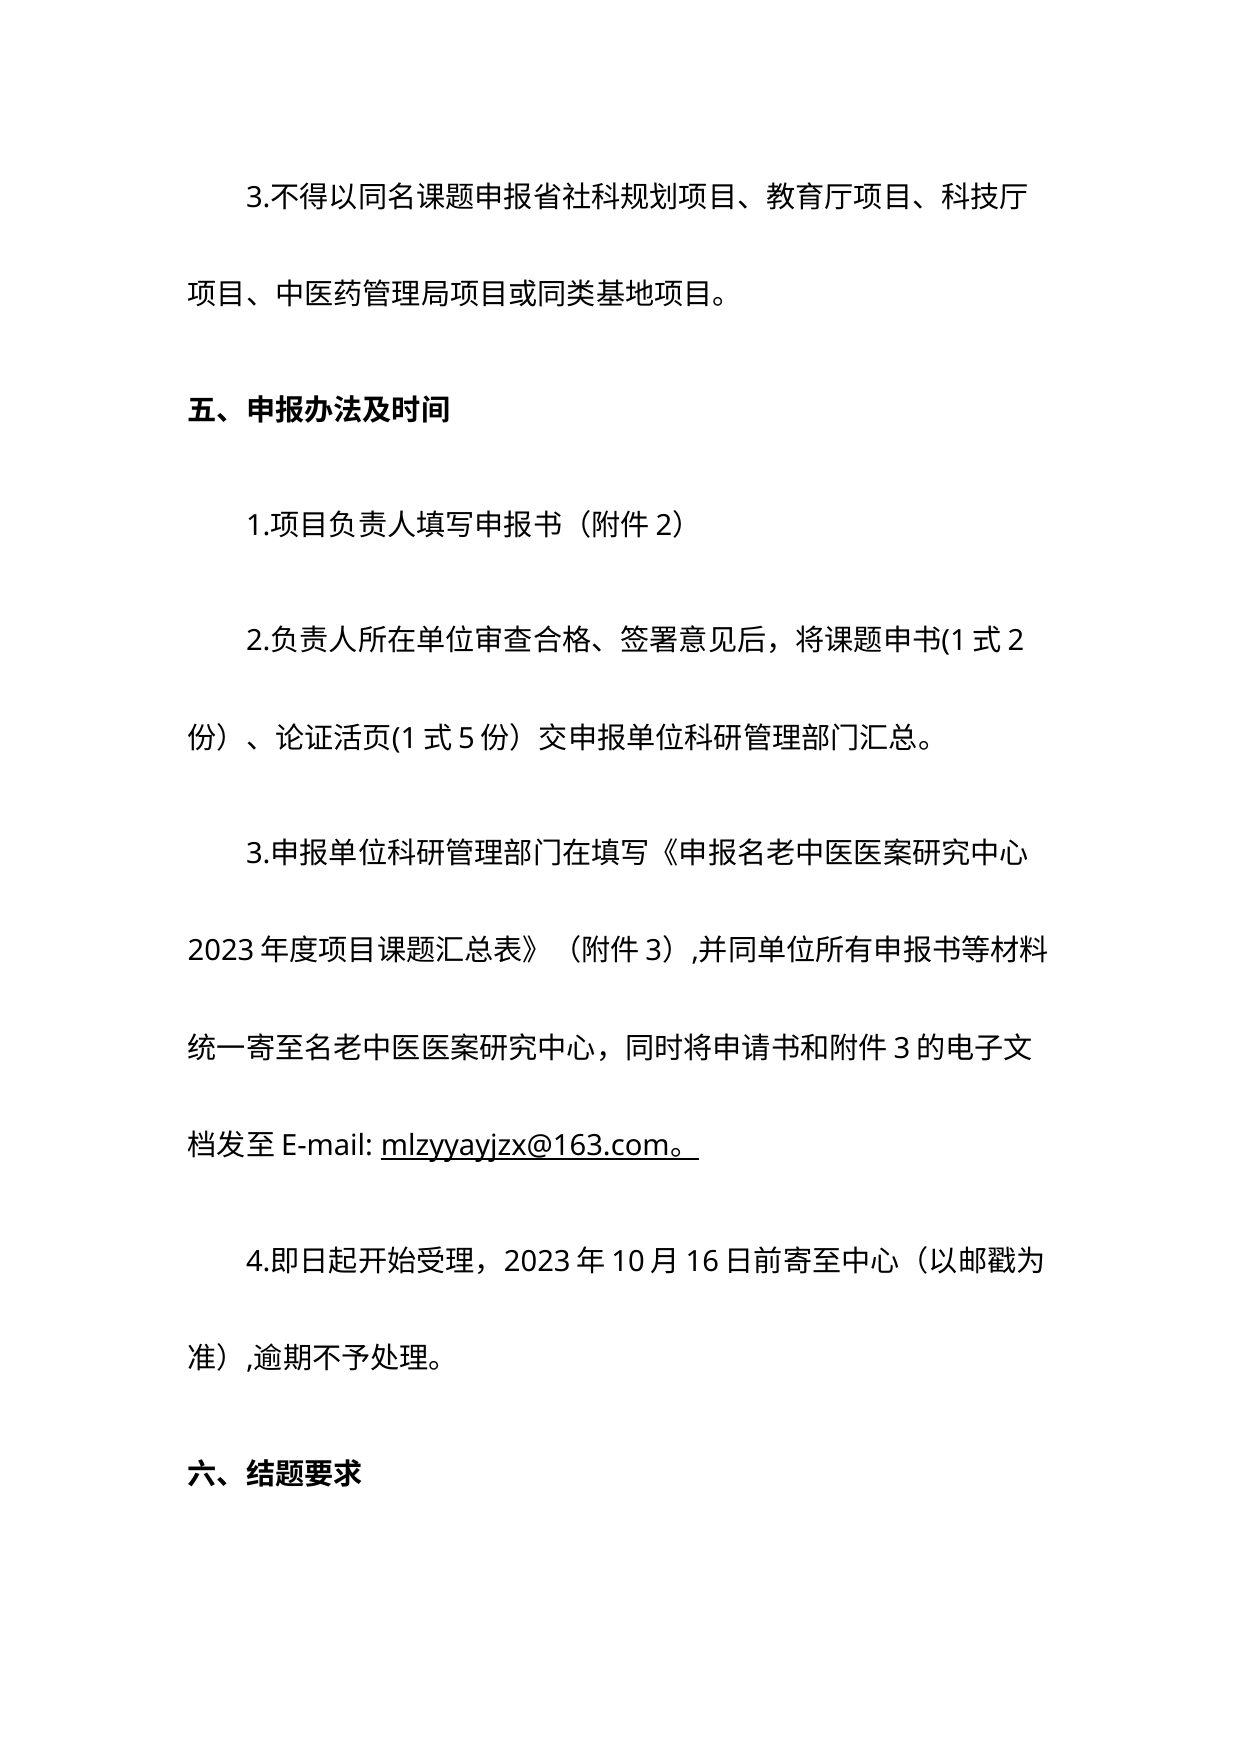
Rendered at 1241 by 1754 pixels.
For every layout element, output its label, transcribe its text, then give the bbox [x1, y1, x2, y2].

text 3.申报单位科研管理部门在填写《申报名老中医医案研究中心2023年度项目课题汇总表》（附件3）,并同单位所有申报书等材料统一寄至名老中医医案研究中心，同时将申请书和附件3的电子文档发至E-mail: mlzyyayjzx@163.com。 [187, 818, 1053, 1176]
text 1.项目负责人填写申报书（附件2） [187, 490, 1053, 555]
list 申报办法及时间 [187, 375, 1053, 440]
text 2.负责人所在单位审查合格、签署意见后，将课题申书(1式2份）、论证活页(1式5份）交申报单位科研管理部门汇总。 [187, 605, 1053, 768]
text 3.不得以同名课题申报省社科规划项目、教育厅项目、科技厅项目、中医药管理局项目或同类基地项目。 [187, 162, 1053, 324]
list 结题要求 [187, 1439, 1053, 1504]
text 4.即日起开始受理，2023年10月16日前寄至中心（以邮戳为准）,逾期不予处理。 [187, 1226, 1053, 1388]
